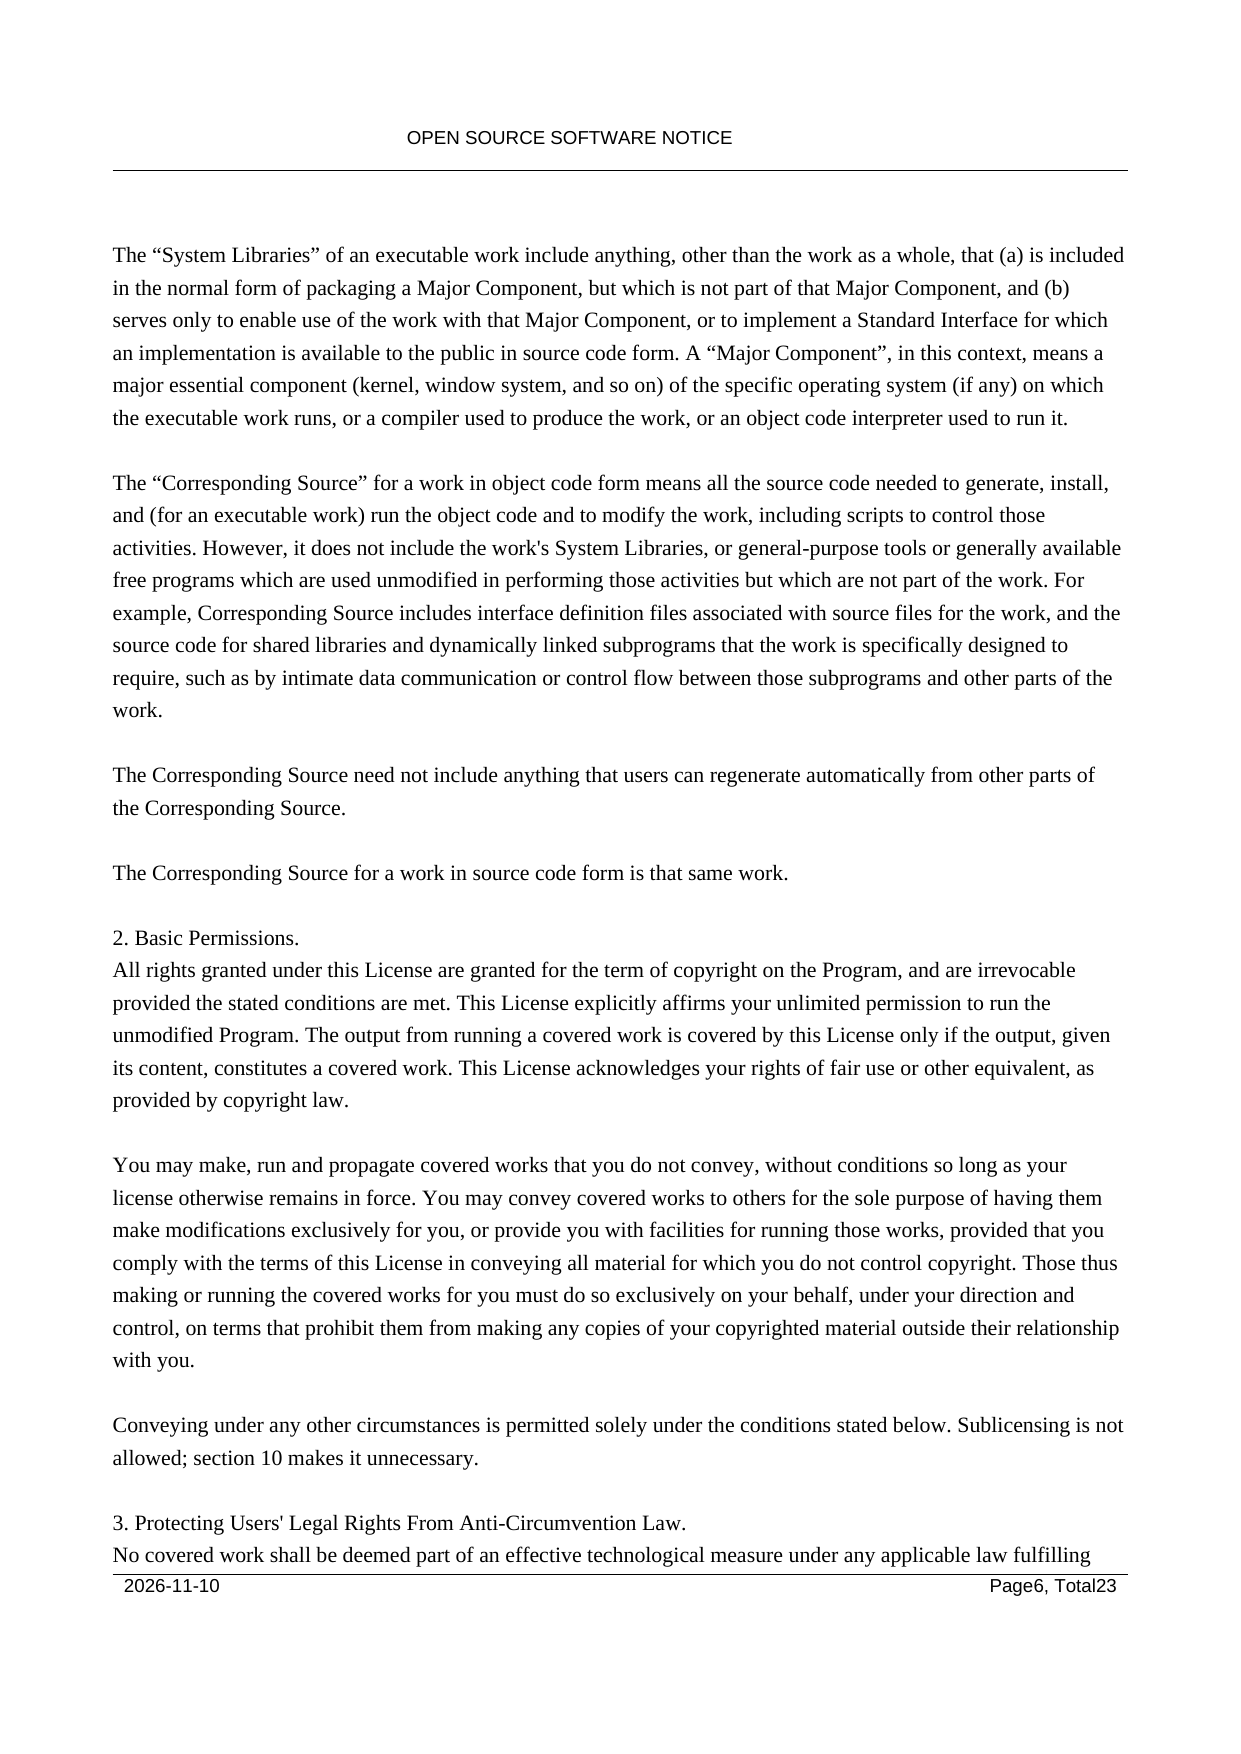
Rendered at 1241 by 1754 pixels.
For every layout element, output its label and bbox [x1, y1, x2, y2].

text [112, 206, 1128, 1571]
